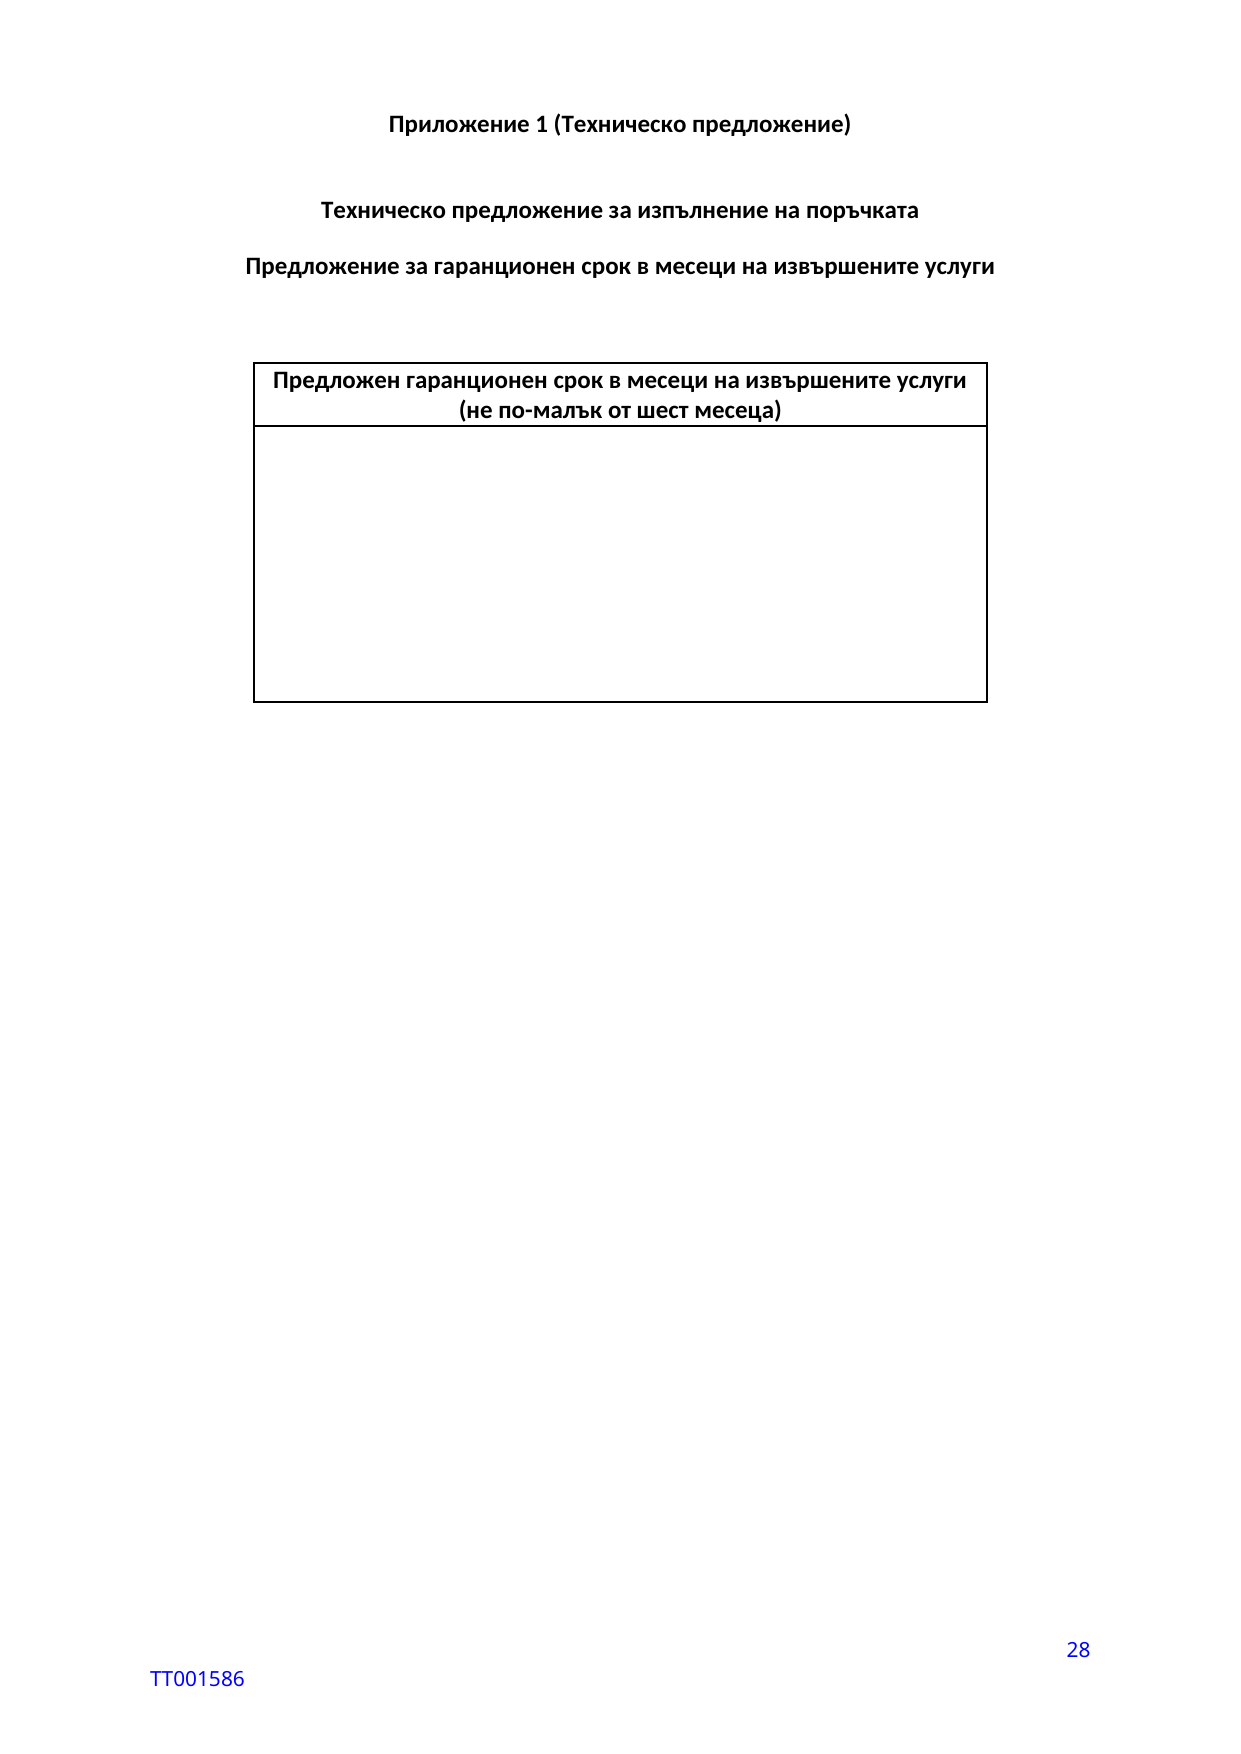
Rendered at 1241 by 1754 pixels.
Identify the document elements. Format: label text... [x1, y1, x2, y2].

text Предложение за гаранционен срок в месеци на извършените услуги [150, 250, 1090, 281]
text Техническо предложение за изпълнение на поръчката [150, 194, 1090, 225]
table_cell [255, 427, 986, 701]
table_header Предложен гаранционен срок в месеци на извършените услуги (не по-малък от шест месеца) [255, 364, 986, 425]
text Приложение 1 (Техническо предложение) [150, 108, 1090, 138]
